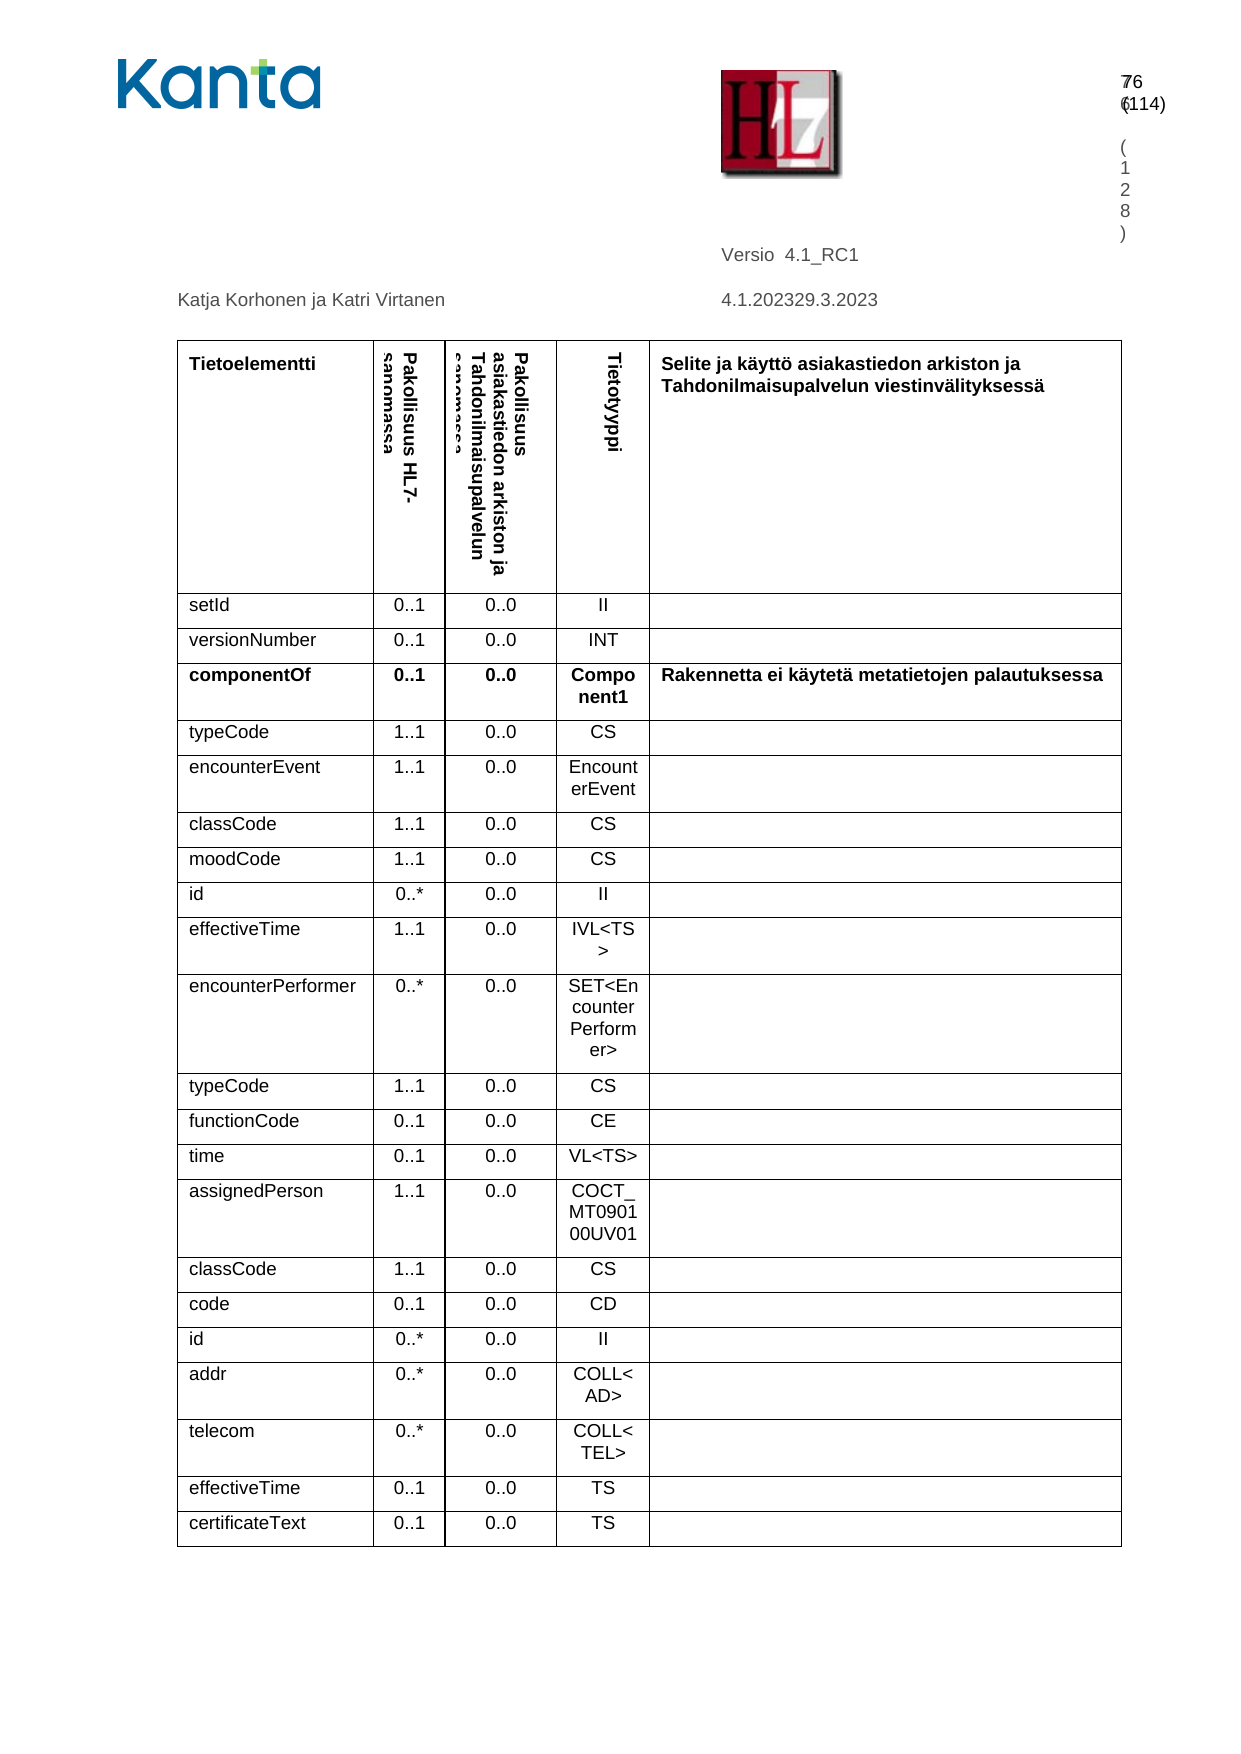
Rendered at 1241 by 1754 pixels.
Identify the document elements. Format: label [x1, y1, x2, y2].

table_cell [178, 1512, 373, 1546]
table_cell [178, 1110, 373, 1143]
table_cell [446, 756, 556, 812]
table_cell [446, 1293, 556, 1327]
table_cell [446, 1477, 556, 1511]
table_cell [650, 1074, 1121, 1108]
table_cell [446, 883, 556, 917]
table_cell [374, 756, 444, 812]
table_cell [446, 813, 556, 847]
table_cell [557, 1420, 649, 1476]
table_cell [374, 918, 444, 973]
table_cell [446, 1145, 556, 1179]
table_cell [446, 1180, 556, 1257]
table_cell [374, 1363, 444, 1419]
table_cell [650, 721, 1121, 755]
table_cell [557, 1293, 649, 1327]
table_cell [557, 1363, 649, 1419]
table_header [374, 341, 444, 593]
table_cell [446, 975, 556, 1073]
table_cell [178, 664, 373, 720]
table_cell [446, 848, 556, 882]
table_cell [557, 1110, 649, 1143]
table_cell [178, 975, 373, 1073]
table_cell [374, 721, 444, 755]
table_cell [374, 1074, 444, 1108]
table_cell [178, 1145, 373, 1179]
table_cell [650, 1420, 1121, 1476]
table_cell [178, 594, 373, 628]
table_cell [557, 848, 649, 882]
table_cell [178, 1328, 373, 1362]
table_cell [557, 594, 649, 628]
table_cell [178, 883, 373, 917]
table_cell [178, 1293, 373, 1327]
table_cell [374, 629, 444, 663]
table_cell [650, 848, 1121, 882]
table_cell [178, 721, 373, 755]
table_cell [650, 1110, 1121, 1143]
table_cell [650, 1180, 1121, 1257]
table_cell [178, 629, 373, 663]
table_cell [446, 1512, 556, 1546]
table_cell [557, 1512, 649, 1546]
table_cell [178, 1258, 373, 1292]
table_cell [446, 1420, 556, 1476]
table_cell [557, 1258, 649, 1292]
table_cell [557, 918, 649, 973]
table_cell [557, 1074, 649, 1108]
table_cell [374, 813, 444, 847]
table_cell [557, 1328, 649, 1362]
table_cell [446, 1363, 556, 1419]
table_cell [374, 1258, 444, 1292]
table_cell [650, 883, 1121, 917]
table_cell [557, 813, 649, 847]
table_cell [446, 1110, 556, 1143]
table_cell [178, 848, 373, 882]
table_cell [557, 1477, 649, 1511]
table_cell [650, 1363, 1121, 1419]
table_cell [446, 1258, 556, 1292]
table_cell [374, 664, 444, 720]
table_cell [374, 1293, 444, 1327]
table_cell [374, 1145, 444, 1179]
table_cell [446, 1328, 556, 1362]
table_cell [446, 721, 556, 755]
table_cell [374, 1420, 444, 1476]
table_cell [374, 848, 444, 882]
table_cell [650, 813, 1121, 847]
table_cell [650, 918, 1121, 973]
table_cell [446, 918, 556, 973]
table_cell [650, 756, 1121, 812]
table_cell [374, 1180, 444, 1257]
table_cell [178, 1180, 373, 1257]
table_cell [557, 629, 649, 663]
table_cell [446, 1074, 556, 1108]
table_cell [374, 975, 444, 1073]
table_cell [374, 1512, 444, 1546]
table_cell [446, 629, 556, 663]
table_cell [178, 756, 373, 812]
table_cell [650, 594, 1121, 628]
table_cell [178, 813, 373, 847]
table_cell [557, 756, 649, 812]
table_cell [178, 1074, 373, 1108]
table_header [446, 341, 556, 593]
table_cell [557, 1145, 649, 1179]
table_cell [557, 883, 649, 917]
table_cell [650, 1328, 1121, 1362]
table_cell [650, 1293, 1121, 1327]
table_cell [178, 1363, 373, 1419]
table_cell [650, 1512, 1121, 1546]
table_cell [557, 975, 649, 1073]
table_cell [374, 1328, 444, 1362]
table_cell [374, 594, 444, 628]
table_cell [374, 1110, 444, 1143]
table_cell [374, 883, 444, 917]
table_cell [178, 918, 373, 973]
picture [118, 59, 321, 109]
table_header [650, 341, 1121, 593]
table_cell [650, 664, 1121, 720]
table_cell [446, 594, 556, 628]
picture [721, 70, 844, 179]
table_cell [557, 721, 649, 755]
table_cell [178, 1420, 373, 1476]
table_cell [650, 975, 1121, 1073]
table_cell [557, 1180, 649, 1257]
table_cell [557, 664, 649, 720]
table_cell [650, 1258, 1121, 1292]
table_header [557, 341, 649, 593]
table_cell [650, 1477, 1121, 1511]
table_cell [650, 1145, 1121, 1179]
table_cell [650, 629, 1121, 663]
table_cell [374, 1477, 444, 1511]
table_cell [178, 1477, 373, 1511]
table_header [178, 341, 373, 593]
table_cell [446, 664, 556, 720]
